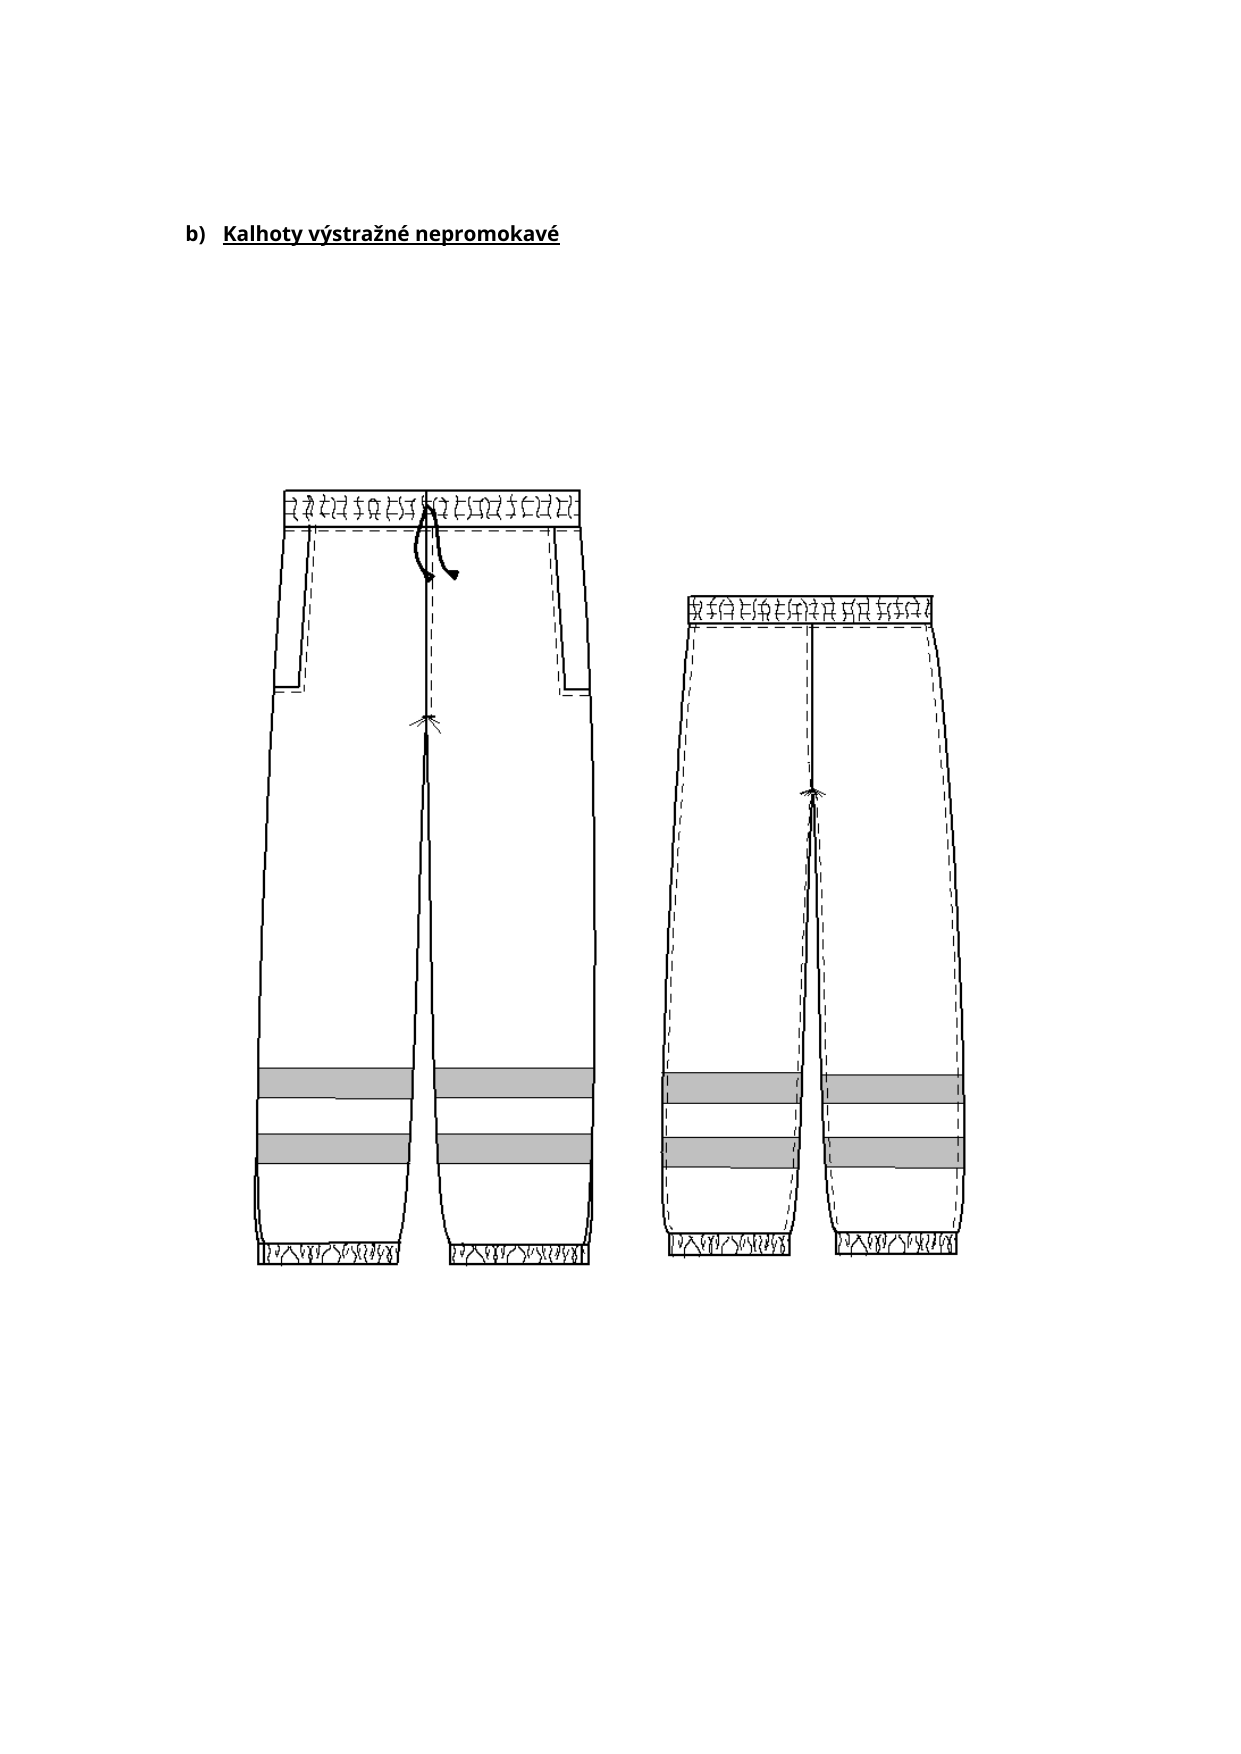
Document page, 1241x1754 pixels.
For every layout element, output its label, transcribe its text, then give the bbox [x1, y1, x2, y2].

list Kalhoty výstražné nepromokavé [185, 219, 1093, 248]
picture [222, 452, 1003, 1288]
